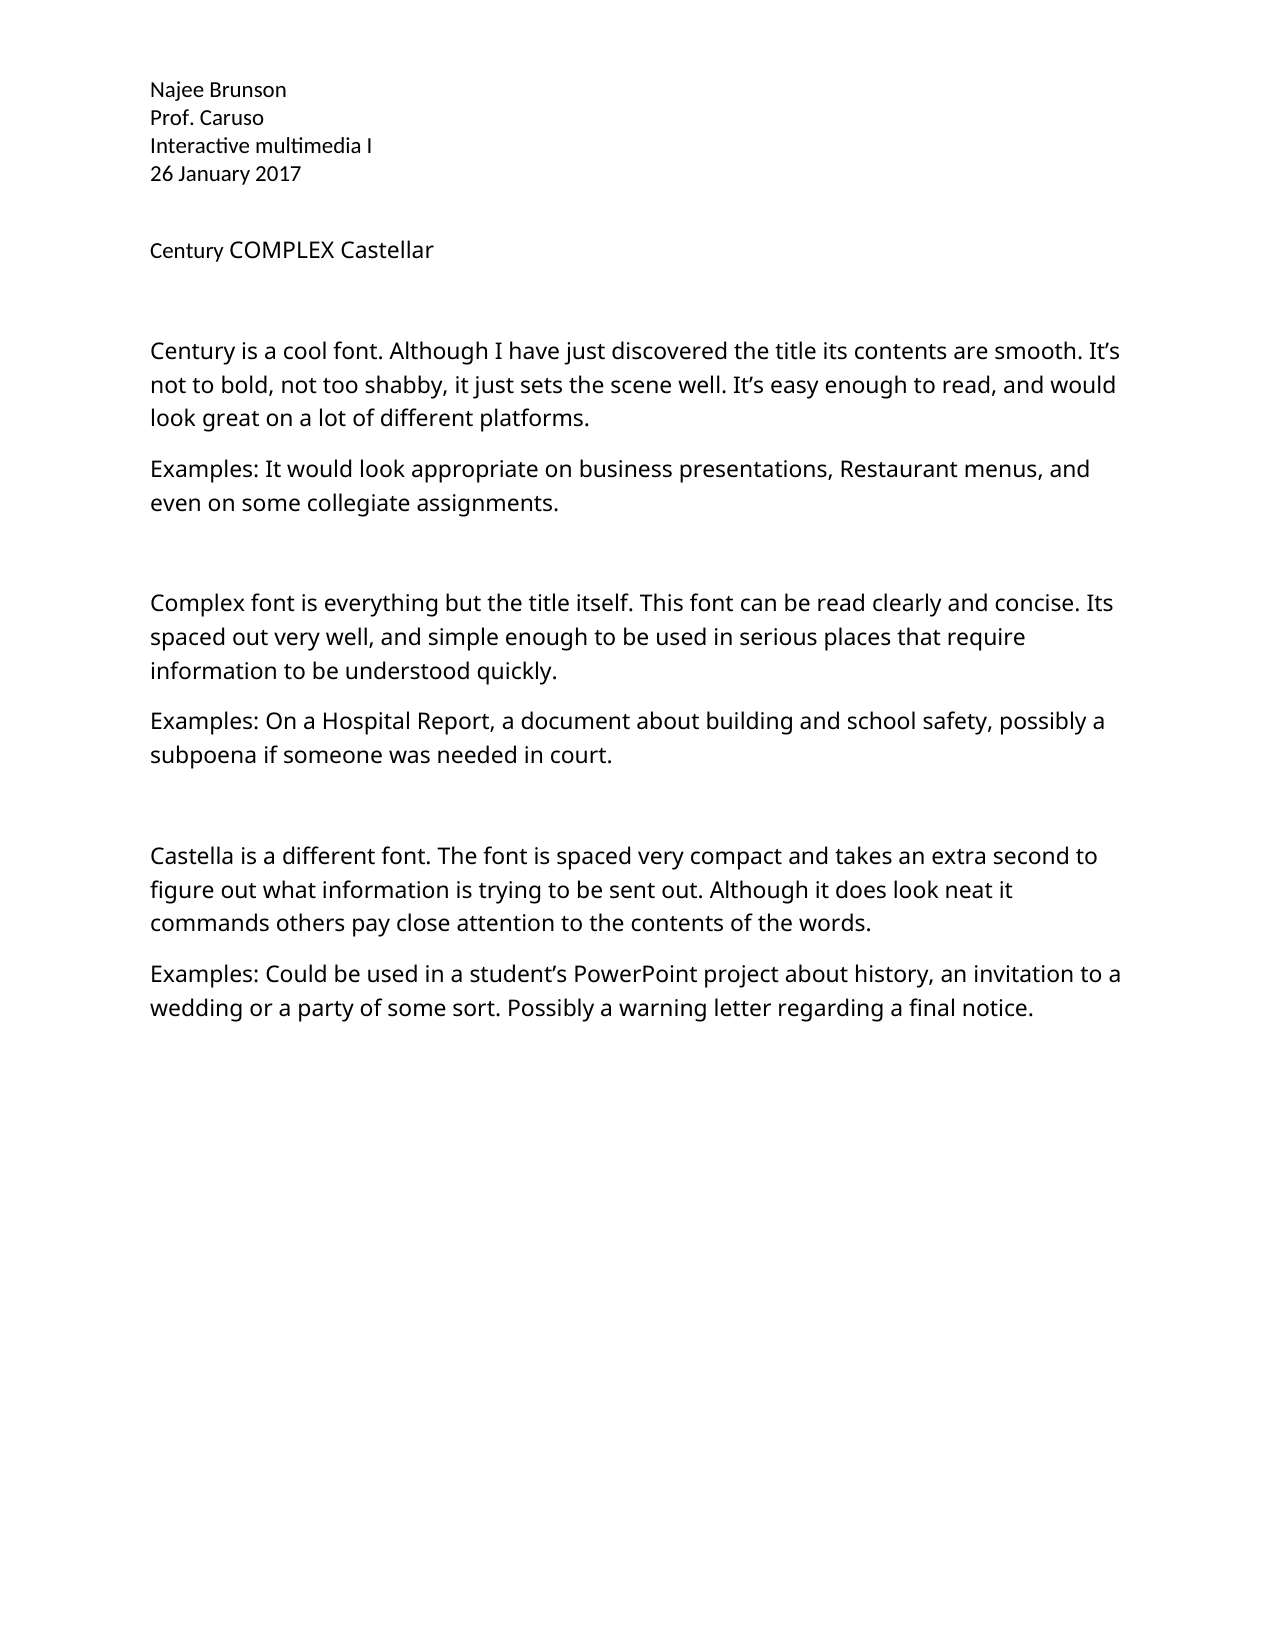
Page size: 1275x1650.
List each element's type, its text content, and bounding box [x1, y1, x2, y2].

text Century is a cool font. Although I have just discovered the title its contents are smooth. It’s not to bold, not too shabby, it just sets the scene well. It’s easy enough to read, and would look great on a lot of different platforms. [150, 335, 1125, 433]
text Complex font is everything but the title itself. This font can be read clearly and concise. Its spaced out very well, and simple enough to be used in serious places that require information to be understood quickly. [150, 587, 1125, 686]
text Examples: It would look appropriate on business presentations, Restaurant menus, and even on some collegiate assignments. [150, 453, 1125, 518]
text Castella is a different font. The font is spaced very compact and takes an extra second to figure out what information is trying to be sent out. Although it does look neat it commands others pay close attention to the contents of the words. [150, 840, 1125, 938]
text Examples: On a Hospital Report, a document about building and school safety, possibly a subpoena if someone was needed in court. [150, 705, 1125, 770]
text Examples: Could be used in a student’s PowerPoint project about history, an invitation to a wedding or a party of some sort. Possibly a warning letter regarding a final notice. [150, 958, 1125, 1023]
text Century COMPLEX Castellar [150, 234, 1125, 265]
